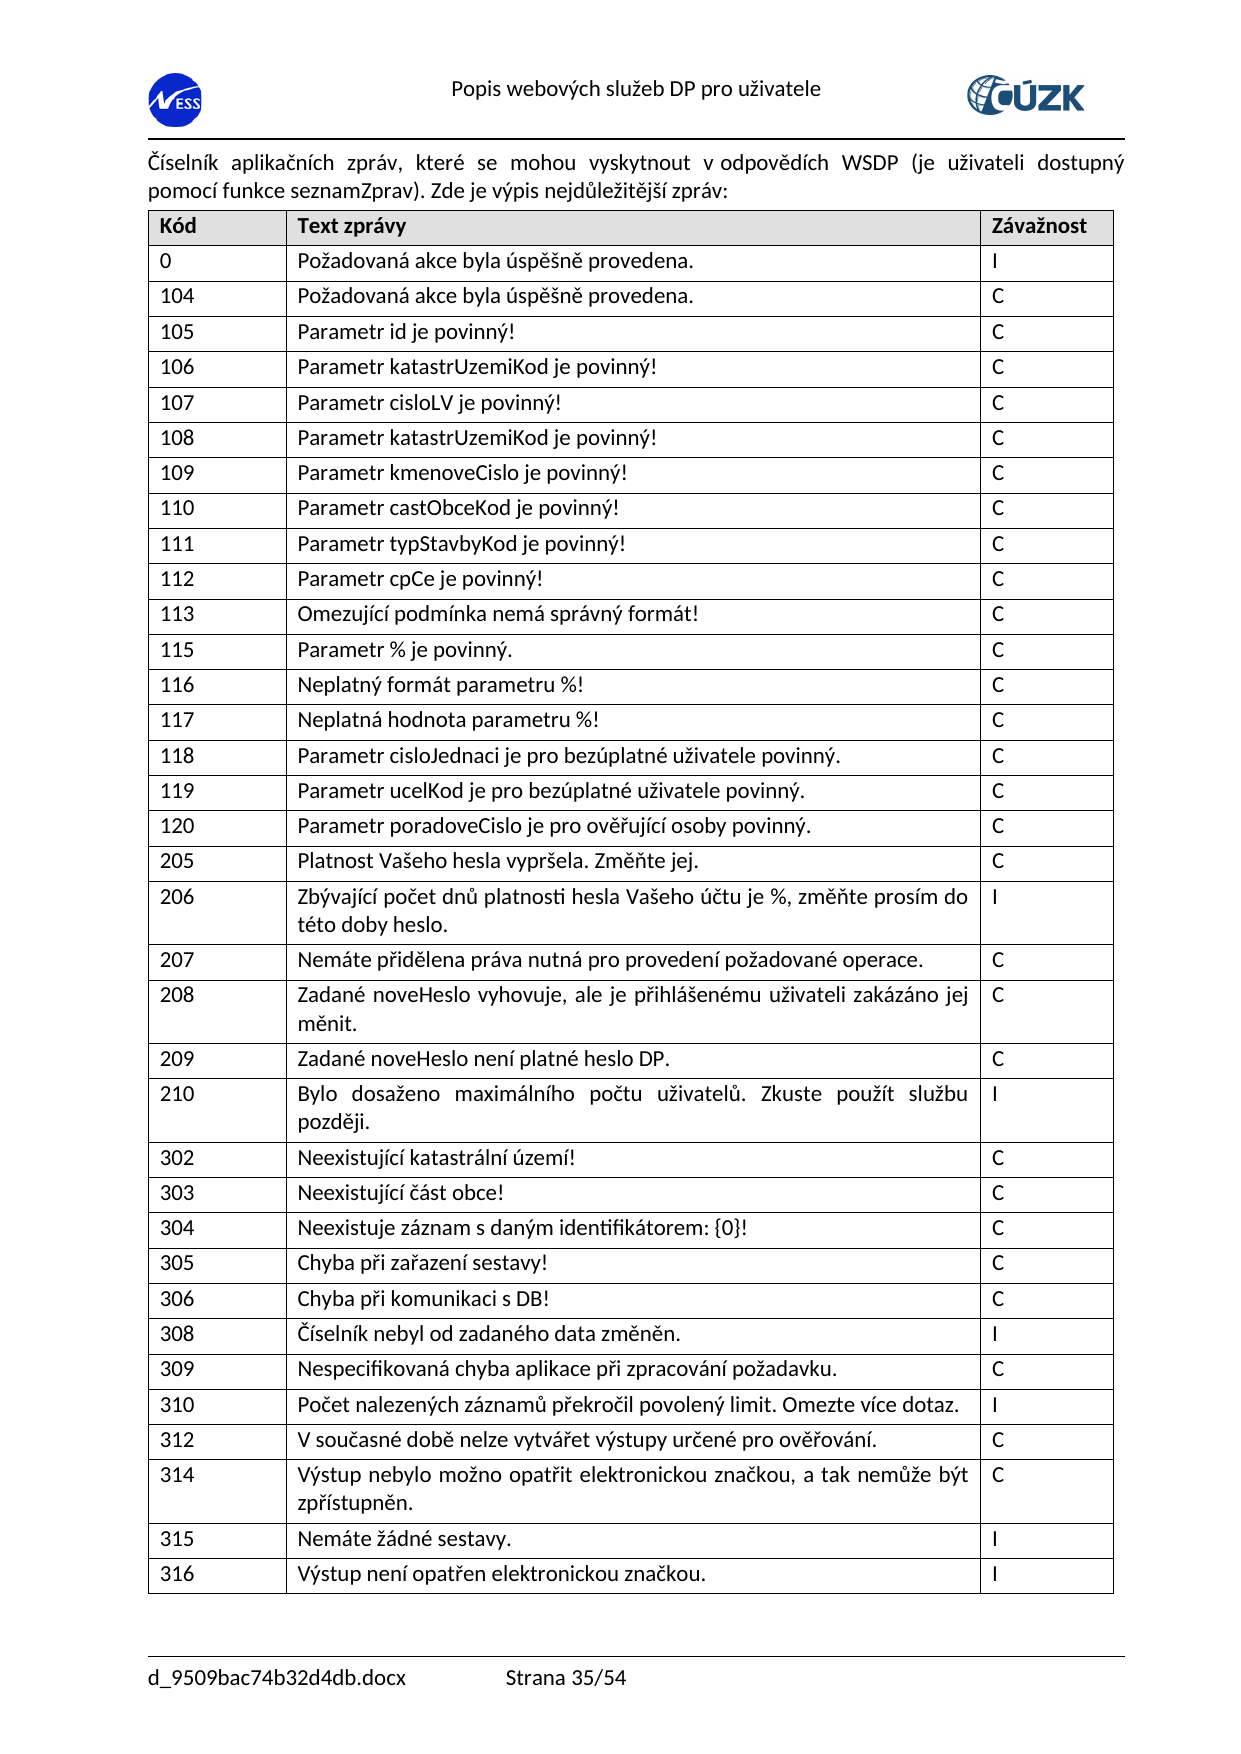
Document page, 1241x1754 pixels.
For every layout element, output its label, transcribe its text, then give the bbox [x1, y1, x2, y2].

table_cell 110 [149, 494, 286, 528]
table_cell Zadané noveHeslo vyhovuje, ale je přihlášenému uživateli zakázáno jej měnit. [287, 981, 980, 1043]
table_cell C [981, 1249, 1113, 1283]
table_cell C [981, 317, 1113, 351]
table_cell Bylo dosaženo maximálního počtu uživatelů. Zkuste použít službu později. [287, 1079, 980, 1142]
table_cell C [981, 388, 1113, 422]
table_cell 314 [149, 1460, 286, 1523]
table_cell C [981, 529, 1113, 563]
table_cell C [981, 494, 1113, 528]
table_cell 210 [149, 1079, 286, 1142]
table_cell V současné době nelze vytvářet výstupy určené pro ověřování. [287, 1425, 980, 1459]
table_cell Výstup není opatřen elektronickou značkou. [287, 1559, 980, 1593]
table_cell Neexistuje záznam s daným identifikátorem: {0}! [287, 1213, 980, 1247]
table_cell Zbývající počet dnů platnosti hesla Vašeho účtu je %, změňte prosím do této doby heslo. [287, 882, 980, 944]
table_cell Nemáte žádné sestavy. [287, 1524, 980, 1558]
table_cell Parametr id je povinný! [287, 317, 980, 351]
table_cell C [981, 981, 1113, 1043]
table_cell Parametr typStavbyKod je povinný! [287, 529, 980, 563]
table_cell Požadovaná akce byla úspěšně provedena. [287, 282, 980, 316]
table_cell 306 [149, 1284, 286, 1318]
table_cell C [981, 1425, 1113, 1459]
table_cell Číselník nebyl od zadaného data změněn. [287, 1319, 980, 1353]
table_cell 118 [149, 741, 286, 775]
table_cell C [981, 1460, 1113, 1523]
table_cell C [981, 741, 1113, 775]
table_header Kód [149, 211, 286, 245]
table_cell Chyba při zařazení sestavy! [287, 1249, 980, 1283]
table_cell 303 [149, 1178, 286, 1212]
table_cell Parametr cpCe je povinný! [287, 564, 980, 598]
table_cell C [981, 1044, 1113, 1078]
table_cell C [981, 811, 1113, 846]
table_cell Nespecifikovaná chyba aplikace při zpracování požadavku. [287, 1355, 980, 1389]
table_cell Parametr ucelKod je pro bezúplatné uživatele povinný. [287, 776, 980, 810]
table_header Závažnost [981, 211, 1113, 245]
table_cell C [981, 458, 1113, 492]
table_cell 312 [149, 1425, 286, 1459]
table_cell C [981, 1178, 1113, 1212]
table_cell C [981, 600, 1113, 634]
table_cell C [981, 1355, 1113, 1389]
table_cell Parametr poradoveCislo je pro ověřující osoby povinný. [287, 811, 980, 846]
table_cell Parametr katastrUzemiKod je povinný! [287, 352, 980, 387]
table_cell C [981, 564, 1113, 598]
table_cell 205 [149, 847, 286, 881]
table_cell I [981, 1390, 1113, 1424]
table_cell 116 [149, 670, 286, 704]
table_cell 104 [149, 282, 286, 316]
table_cell Parametr cisloLV je povinný! [287, 388, 980, 422]
table_cell C [981, 1284, 1113, 1318]
table_cell C [981, 282, 1113, 316]
table_cell Platnost Vašeho hesla vypršela. Změňte jej. [287, 847, 980, 881]
table_cell 115 [149, 635, 286, 669]
table_header Text zprávy [287, 211, 980, 245]
table_cell C [981, 670, 1113, 704]
table_cell 208 [149, 981, 286, 1043]
picture [148, 73, 202, 127]
table_cell Zadané noveHeslo není platné heslo DP. [287, 1044, 980, 1078]
table_cell I [981, 1559, 1113, 1593]
table_cell 111 [149, 529, 286, 563]
table_cell I [981, 1079, 1113, 1142]
table_cell I [981, 1524, 1113, 1558]
table_cell C [981, 776, 1113, 810]
table_cell 109 [149, 458, 286, 492]
table_cell I [981, 1319, 1113, 1353]
table_cell Parametr castObceKod je povinný! [287, 494, 980, 528]
table_cell 107 [149, 388, 286, 422]
table_cell Počet nalezených záznamů překročil povolený limit. Omezte více dotaz. [287, 1390, 980, 1424]
table_cell 305 [149, 1249, 286, 1283]
table_cell 106 [149, 352, 286, 387]
table_cell C [981, 1143, 1113, 1177]
table_cell 0 [149, 246, 286, 281]
table_cell 308 [149, 1319, 286, 1353]
table_cell 304 [149, 1213, 286, 1247]
table_cell Parametr kmenoveCislo je povinný! [287, 458, 980, 492]
table_cell 206 [149, 882, 286, 944]
table_cell I [981, 882, 1113, 944]
table_cell Neplatná hodnota parametru %! [287, 705, 980, 740]
table_cell Chyba při komunikaci s DB! [287, 1284, 980, 1318]
table_cell Parametr katastrUzemiKod je povinný! [287, 423, 980, 457]
table_cell Nemáte přidělena práva nutná pro provedení požadované operace. [287, 945, 980, 979]
table_cell Parametr cisloJednaci je pro bezúplatné uživatele povinný. [287, 741, 980, 775]
table_cell 302 [149, 1143, 286, 1177]
table_cell I [981, 246, 1113, 281]
table_cell C [981, 423, 1113, 457]
table_cell 105 [149, 317, 286, 351]
table_cell 119 [149, 776, 286, 810]
table_cell 309 [149, 1355, 286, 1389]
table_cell Výstup nebylo možno opatřit elektronickou značkou, a tak nemůže být zpřístupněn. [287, 1460, 980, 1523]
text Číselník aplikačních zpráv, které se mohou vyskytnout v odpovědích WSDP (je uživateli dostupný pomocí funkce seznamZprav). Zde je výpis nejdůležitější zpráv: [148, 148, 1125, 204]
table_cell 209 [149, 1044, 286, 1078]
table_cell Neplatný formát parametru %! [287, 670, 980, 704]
table_cell Omezující podmínka nemá správný formát! [287, 600, 980, 634]
table_cell C [981, 352, 1113, 387]
table_cell Požadovaná akce byla úspěšně provedena. [287, 246, 980, 281]
table_cell 112 [149, 564, 286, 598]
table_cell C [981, 1213, 1113, 1247]
table_cell 207 [149, 945, 286, 979]
table_cell Parametr % je povinný. [287, 635, 980, 669]
table_cell 113 [149, 600, 286, 634]
table_cell C [981, 635, 1113, 669]
picture [967, 75, 1085, 115]
table_cell C [981, 705, 1113, 740]
table_cell C [981, 847, 1113, 881]
table_cell 117 [149, 705, 286, 740]
table_cell 316 [149, 1559, 286, 1593]
table_cell 310 [149, 1390, 286, 1424]
table_cell C [981, 945, 1113, 979]
table_cell Neexistující katastrální území! [287, 1143, 980, 1177]
table_cell 120 [149, 811, 286, 846]
table_cell 315 [149, 1524, 286, 1558]
table_cell 108 [149, 423, 286, 457]
table_cell Neexistující část obce! [287, 1178, 980, 1212]
